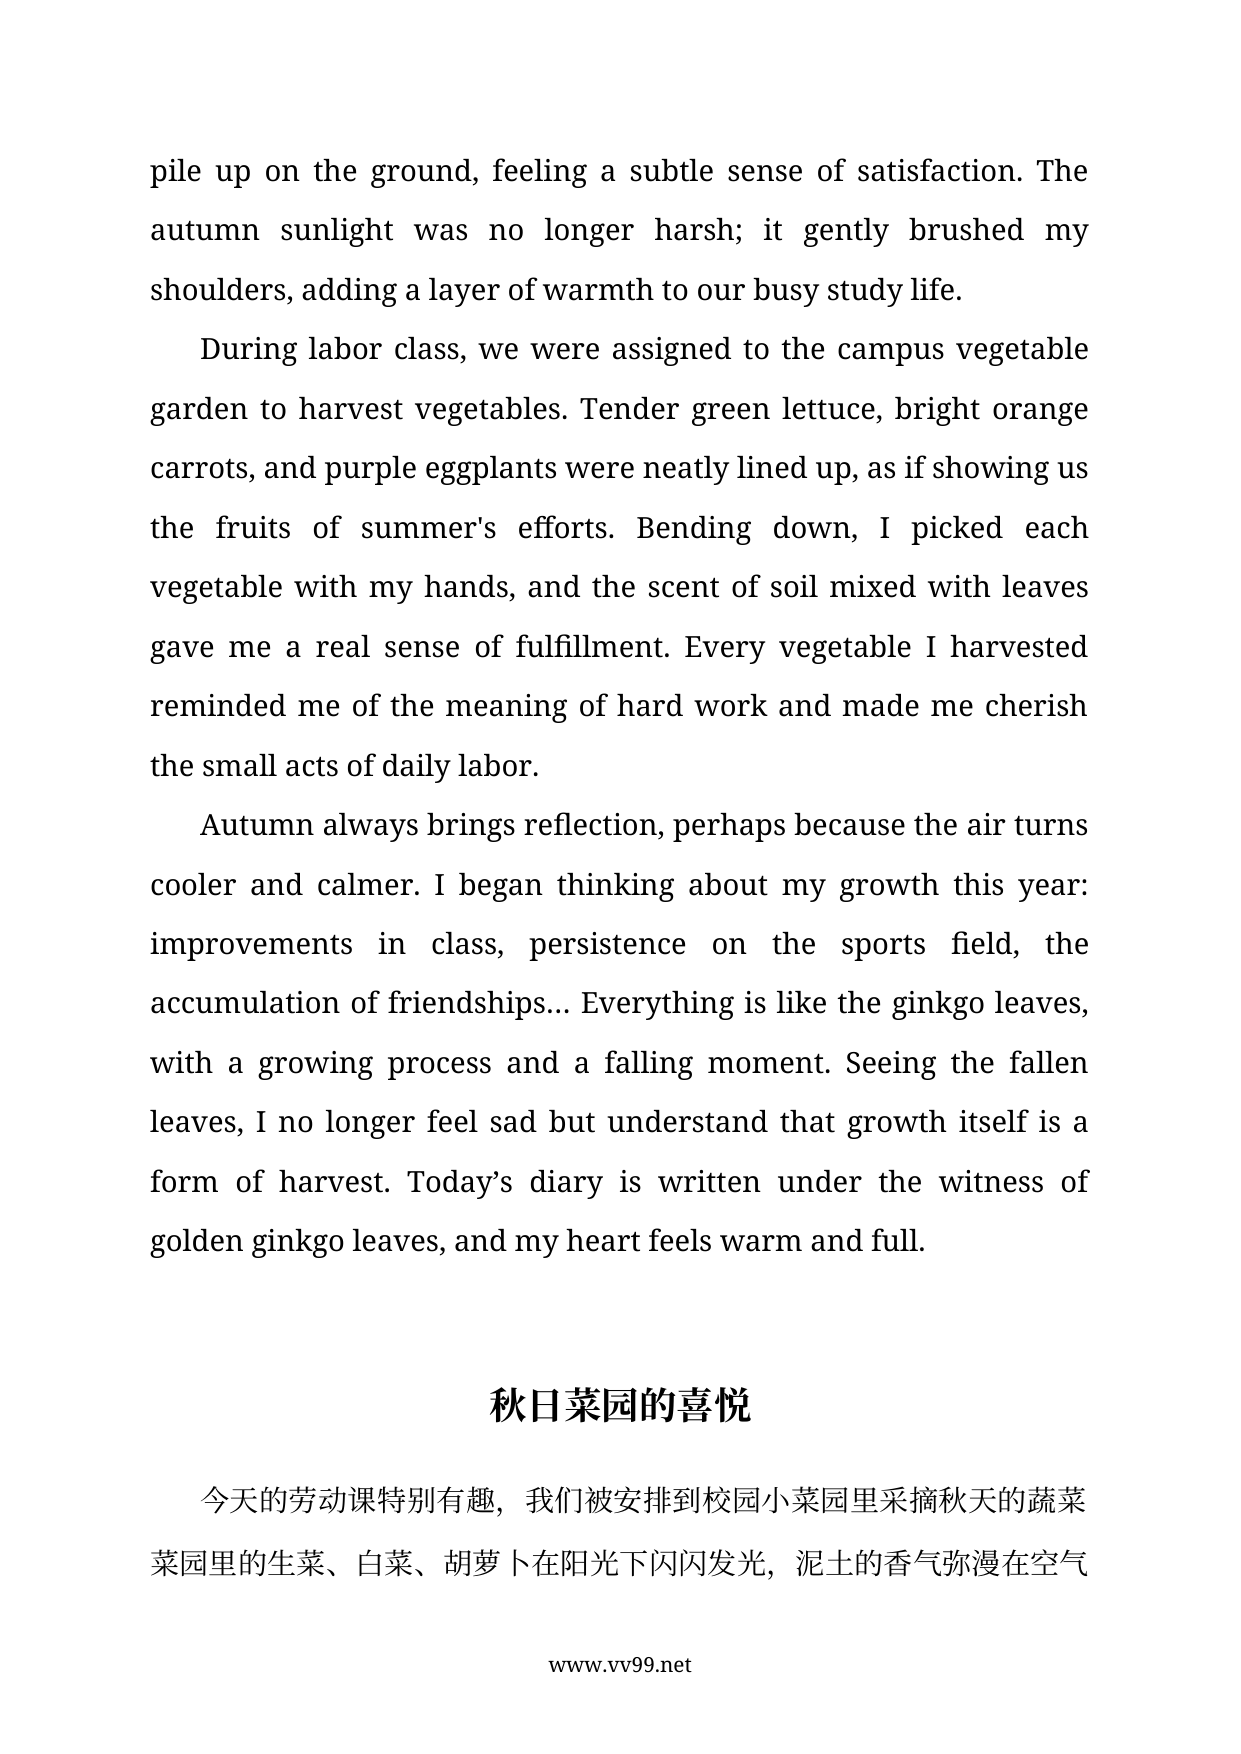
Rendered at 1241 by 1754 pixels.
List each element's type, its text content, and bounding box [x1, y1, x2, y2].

text During labor class, we were assigned to the campus vegetable garden to harvest vegetables. Tender green lettuce, bright orange carrots, and purple eggplants were neatly lined up, as if showing us the fruits of summer's efforts. Bending down, I picked each vegetable with my hands, and the scent of soil mixed with leaves gave me a real sense of fulfillment. Every vegetable I harvested reminded me of the meaning of hard work and made me cherish the small acts of daily labor. [150, 328, 1090, 784]
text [150, 150, 1090, 309]
subtitle 秋日菜园的喜悦 [150, 1376, 1090, 1430]
text Autumn always brings reflection, perhaps because the air turns cooler and calmer. I began thinking about my growth this year: improvements in class, persistence on the sports field, the accumulation of friendships… Everything is like the ginkgo leaves, with a growing process and a falling moment. Seeing the fallen leaves, I no longer feel sad but understand that growth itself is a form of harvest. Today’s diary is written under the witness of golden ginkgo leaves, and my heart feels warm and full. [150, 804, 1090, 1260]
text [150, 1478, 1090, 1582]
